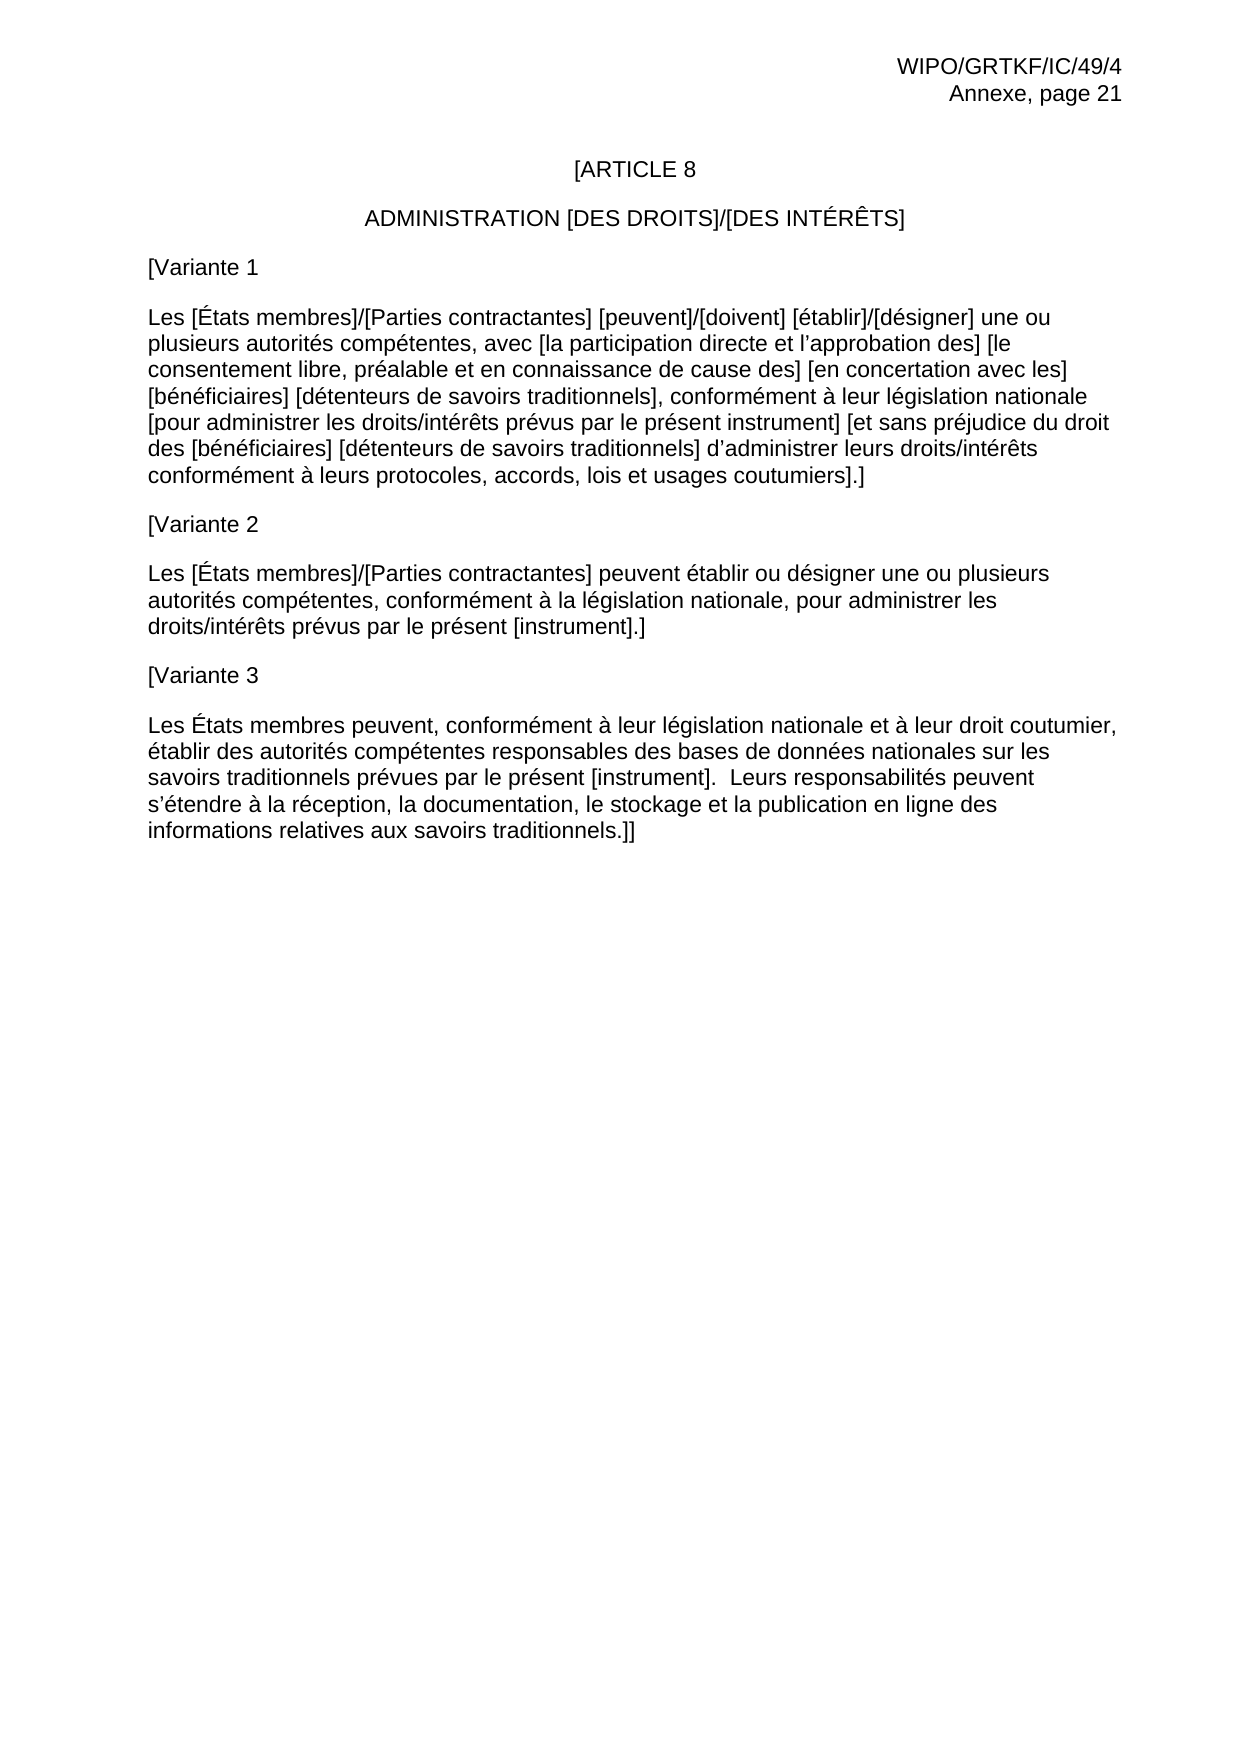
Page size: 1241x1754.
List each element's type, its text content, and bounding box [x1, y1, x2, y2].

text Les États membres peuvent, conformément à leur législation nationale et à leur droit coutumier, établir des autorités compétentes responsables des bases de données nationales sur les savoirs traditionnels prévues par le présent [instrument]. Leurs responsabilités peuvent s’étendre à la réception, la documentation, le stockage et la publication en ligne des informations relatives aux savoirs traditionnels.]] [148, 712, 1122, 843]
text [Article 8 [148, 156, 1122, 182]
text Les [États membres]/[Parties contractantes] peuvent établir ou désigner une ou plusieurs autorités compétentes, conformément à la législation nationale, pour administrer les droits/intérêts prévus par le présent [instrument].] [148, 560, 1122, 639]
text [Variante 3 [148, 662, 1122, 689]
text [Variante 1 [148, 254, 1122, 281]
text Les [États membres]/[Parties contractantes] [peuvent]/[doivent] [établir]/[désigner] une ou plusieurs autorités compétentes, avec [la participation directe et l’approbation des] [le consentement libre, préalable et en connaissance de cause des] [en concertation avec les] [bénéficiaires] [détenteurs de savoirs traditionnels], conformément à leur législation nationale [pour administrer les droits/intérêts prévus par le présent instrument] [et sans préjudice du droit des [bénéficiaires] [détenteurs de savoirs traditionnels] d’administrer leurs droits/intérêts conformément à leurs protocoles, accords, lois et usages coutumiers].] [148, 304, 1122, 488]
text Administration [des droits]/[des intérêts] [148, 205, 1122, 231]
text [Variante 2 [148, 511, 1122, 537]
